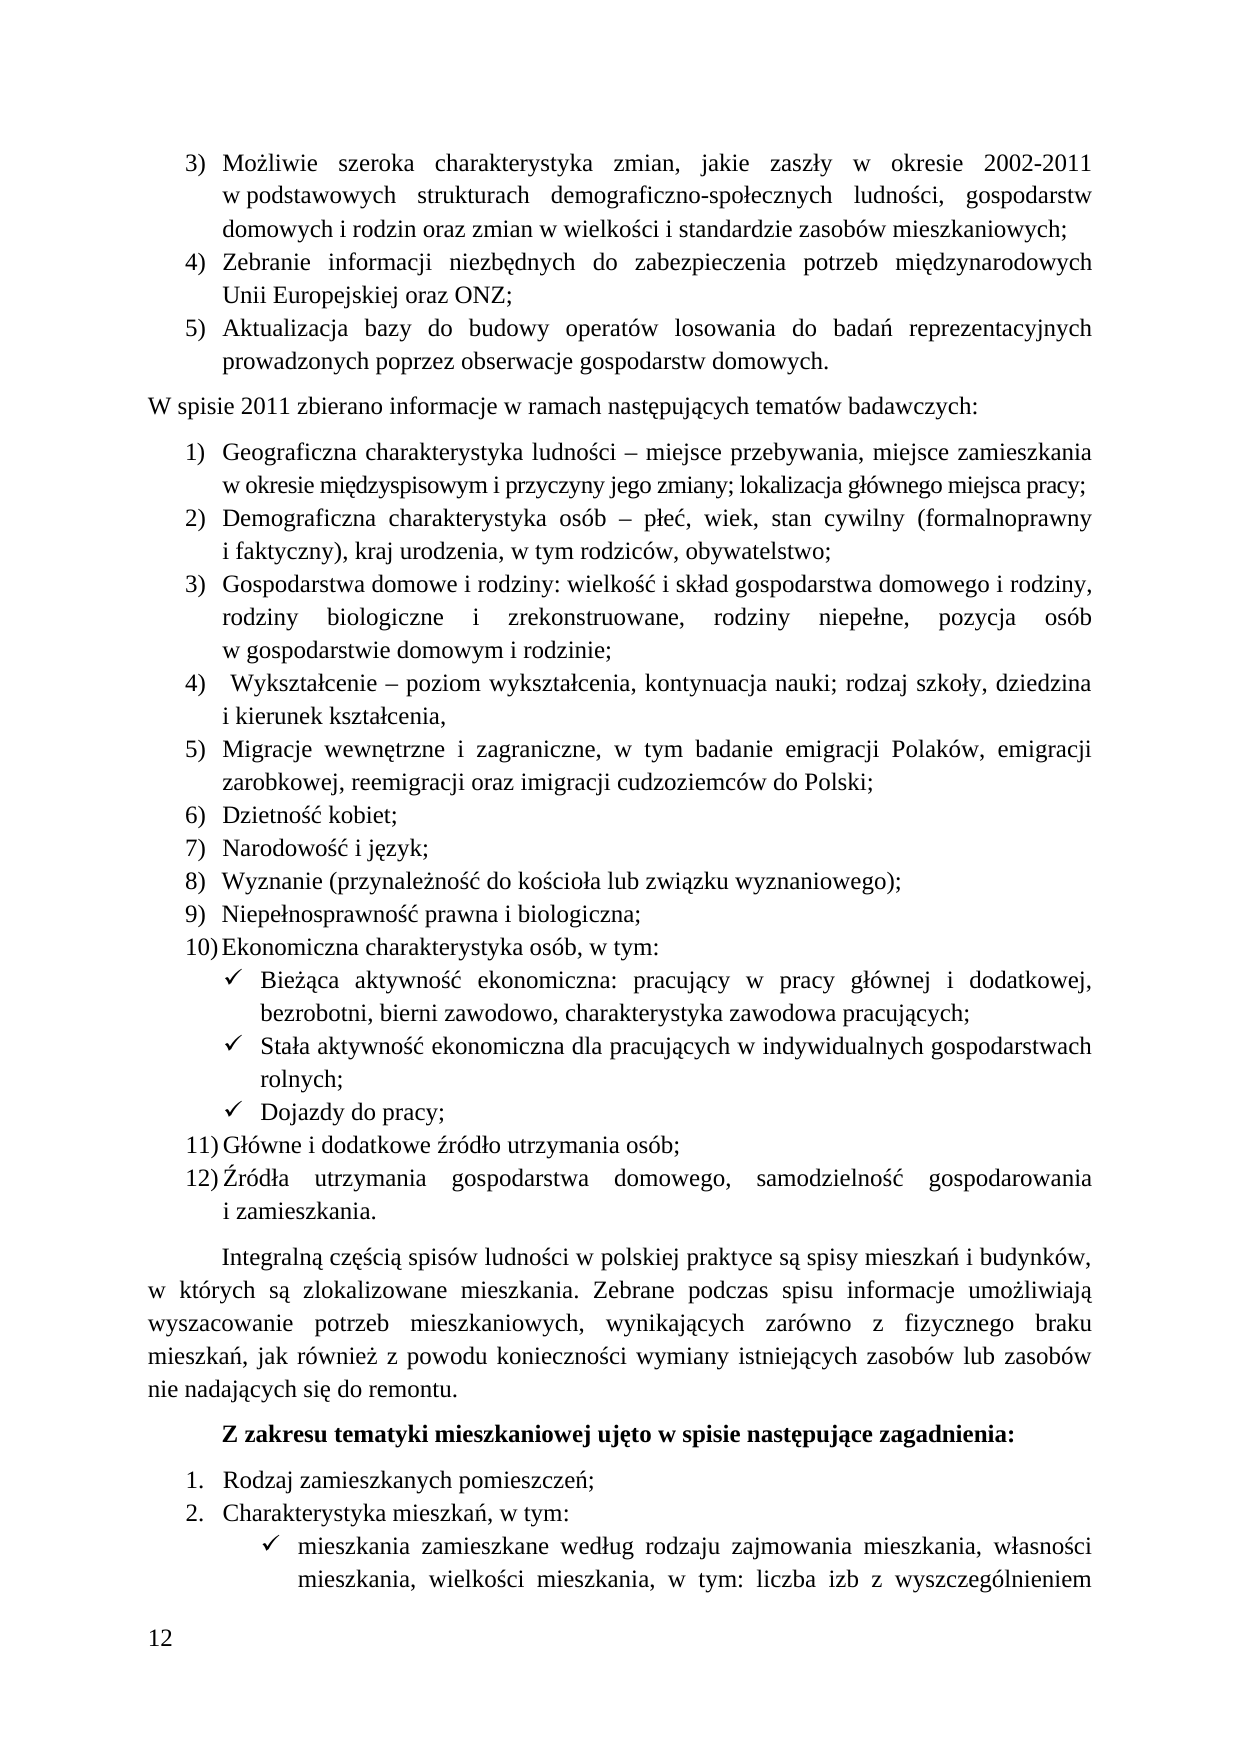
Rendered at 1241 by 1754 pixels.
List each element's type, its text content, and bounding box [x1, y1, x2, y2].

list Migracje wewnętrzne i zagraniczne, w tym badanie emigracji Polaków, emigracji zarobkowej, reemigracji oraz imigracji cudzoziemców do Polski; [185, 734, 1093, 796]
list Stała aktywność ekonomiczna dla pracujących w indywidualnych gospodarstwach rolnych; [223, 1031, 1093, 1093]
list Wyznanie (przynależność do kościoła lub związku wyznaniowego); [185, 866, 1093, 895]
list Źródła utrzymania gospodarstwa domowego, samodzielność gospodarowania i zamieszkania. [185, 1163, 1093, 1225]
list Ekonomiczna charakterystyka osób, w tym: [185, 932, 1093, 961]
list Zebranie informacji niezbędnych do zabezpieczenia potrzeb międzynarodowych Unii Europejskiej oraz ONZ; [185, 247, 1093, 308]
list Bieżąca aktywność ekonomiczna: pracujący w pracy głównej i dodatkowej, bezrobotni, bierni zawodowo, charakterystyka zawodowa pracujących; [223, 965, 1093, 1027]
list Możliwie szeroka charakterystyka zmian, jakie zaszły w okresie 2002-2011 w podstawowych strukturach demograficzno-społecznych ludności, gospodarstw domowych i rodzin oraz zmian w wielkości i standardzie zasobów mieszkaniowych; [185, 148, 1093, 242]
list Aktualizacja bazy do budowy operatów losowania do badań reprezentacyjnych prowadzonych poprzez obserwacje gospodarstw domowych. [185, 313, 1093, 374]
list Główne i dodatkowe źródło utrzymania osób; [185, 1130, 1093, 1159]
list Rodzaj zamieszkanych pomieszczeń; [185, 1465, 1093, 1494]
list Demograficzna charakterystyka osób – płeć, wiek, stan cywilny (formalnoprawny i faktyczny), kraj urodzenia, w tym rodziców, obywatelstwo; [185, 503, 1093, 564]
list Geograficzna charakterystyka ludności – miejsce przebywania, miejsce zamieszkania w okresie międzyspisowym i przyczyny jego zmiany; lokalizacja głównego miejsca pracy; [185, 437, 1093, 498]
list Gospodarstwa domowe i rodziny: wielkość i skład gospodarstwa domowego i rodziny, rodziny biologiczne i zrekonstruowane, rodziny niepełne, pozycja osób w gospodarstwie domowym i rodzinie; [185, 569, 1093, 664]
text W spisie 2011 zbierano informacje w ramach następujących tematów badawczych: [148, 391, 1093, 420]
list Niepełnosprawność prawna i biologiczna; [185, 899, 1093, 928]
text Z zakresu tematyki mieszkaniowej ujęto w spisie następujące zagadnienia: [148, 1419, 1093, 1448]
list Charakterystyka mieszkań, w tym: [185, 1498, 1093, 1527]
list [260, 1531, 1093, 1593]
list Dzietność kobiet; [185, 800, 1093, 829]
list Narodowość i język; [185, 833, 1093, 862]
list Dojazdy do pracy; [223, 1097, 1093, 1126]
text Integralną częścią spisów ludności w polskiej praktyce są spisy mieszkań i budynków, w których są zlokalizowane mieszkania. Zebrane podczas spisu informacje umożliwiają wyszacowanie potrzeb mieszkaniowych, wynikających zarówno z fizycznego braku mieszkań, jak również z powodu konieczności wymiany istniejących zasobów lub zasobów nie nadających się do remontu. [148, 1242, 1093, 1403]
list Wykształcenie – poziom wykształcenia, kontynuacja nauki; rodzaj szkoły, dziedzina i kierunek kształcenia, [185, 668, 1093, 730]
